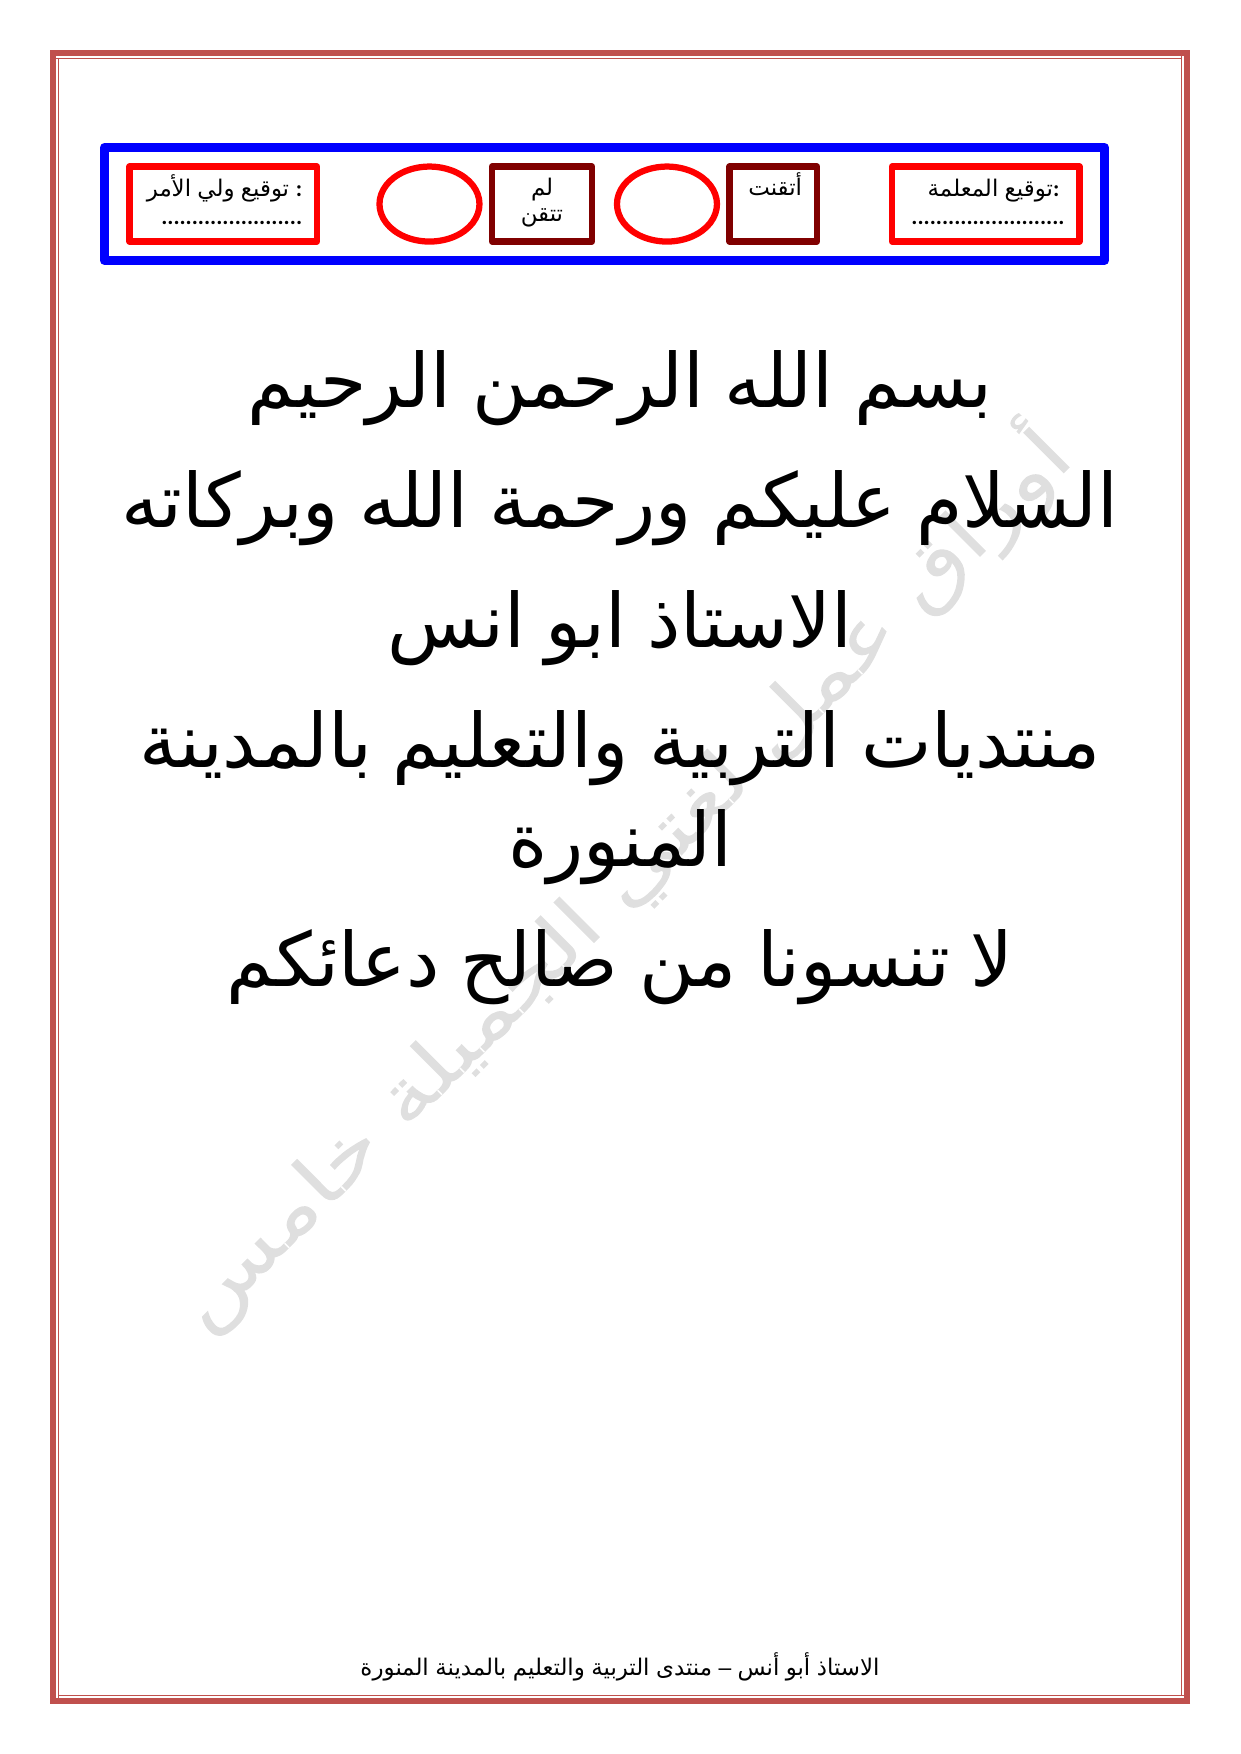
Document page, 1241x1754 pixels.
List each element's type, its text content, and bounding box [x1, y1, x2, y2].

text منتديات التربية والتعليم بالمدينة المنورة [118, 697, 1122, 882]
text لا تنسونا من صالح دعائكم [118, 916, 1122, 1002]
text بسم الله الرحمن الرحيم [118, 337, 1122, 423]
text الاستاذ ابو انس [118, 577, 1122, 663]
text السلام عليكم ورحمة الله وبركاته [118, 457, 1122, 543]
